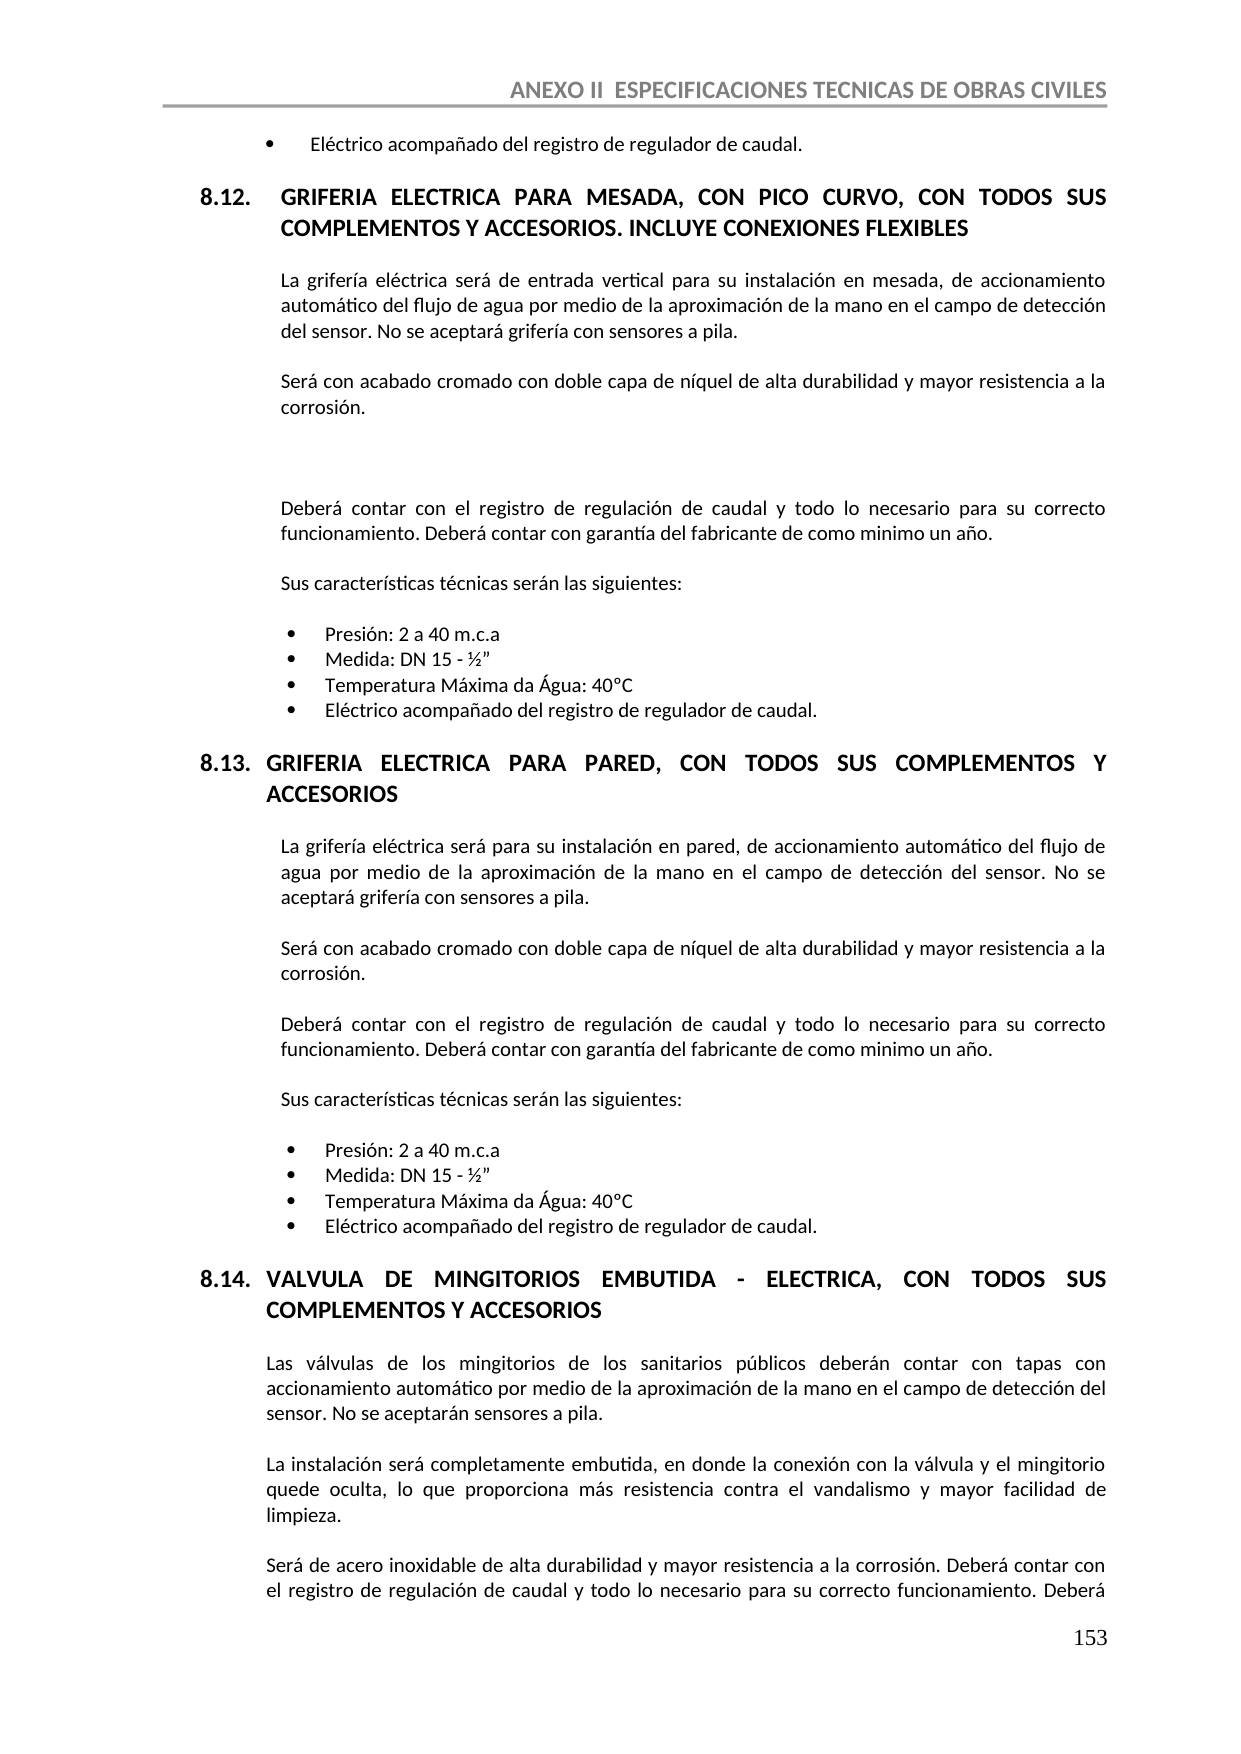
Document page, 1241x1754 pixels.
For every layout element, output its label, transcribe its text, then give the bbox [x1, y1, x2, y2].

text Será con acabado cromado con doble capa de níquel de alta durabilidad y mayor resistencia a la corrosión. [281, 935, 1107, 986]
text Será con acabado cromado con doble capa de níquel de alta durabilidad y mayor resistencia a la corrosión. [281, 368, 1107, 419]
list Eléctrico acompañado del registro de regulador de caudal. [288, 697, 1107, 723]
list GRIFERIA ELECTRICA PARA MESADA, CON PICO CURVO, CON TODOS SUS COMPLEMENTOS Y ACCESORIOS. INCLUYE CONEXIONES FLEXIBLES [200, 181, 1107, 242]
list Medida: DN 15 - ½” [287, 1162, 1107, 1188]
text La instalación será completamente embutida, en donde la conexión con la válvula y el mingitorio quede oculta, lo que proporciona más resistencia contra el vandalismo y mayor facilidad de limpieza. [266, 1451, 1107, 1527]
list VALVULA DE MINGITORIOS EMBUTIDA - ELECTRICA, CON TODOS SUS COMPLEMENTOS Y ACCESORIOS [200, 1264, 1107, 1325]
text Sus características técnicas serán las siguientes: [281, 571, 1107, 596]
text Deberá contar con el registro de regulación de caudal y todo lo necesario para su correcto funcionamiento. Deberá contar con garantía del fabricante de como minimo un año. [281, 1011, 1107, 1062]
list Medida: DN 15 - ½” [288, 646, 1107, 672]
list Temperatura Máxima da Água: 40ºC [287, 1188, 1107, 1213]
list Temperatura Máxima da Água: 40ºC [288, 672, 1107, 697]
list Eléctrico acompañado del registro de regulador de caudal. [266, 131, 1107, 156]
text Las válvulas de los mingitorios de los sanitarios públicos deberán contar con tapas con accionamiento automático por medio de la aproximación de la mano en el campo de detección del sensor. No se aceptarán sensores a pila. [266, 1350, 1107, 1426]
list Presión: 2 a 40 m.c.a [288, 621, 1107, 646]
list Presión: 2 a 40 m.c.a [287, 1137, 1107, 1162]
list Eléctrico acompañado del registro de regulador de caudal. [287, 1213, 1107, 1239]
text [266, 1552, 1107, 1603]
text Deberá contar con el registro de regulación de caudal y todo lo necesario para su correcto funcionamiento. Deberá contar con garantía del fabricante de como minimo un año. [281, 495, 1107, 546]
list GRIFERIA ELECTRICA PARA PARED, CON TODOS SUS COMPLEMENTOS Y ACCESORIOS [200, 748, 1107, 809]
text Sus características técnicas serán las siguientes: [281, 1087, 1107, 1112]
text La grifería eléctrica será para su instalación en pared, de accionamiento automático del flujo de agua por medio de la aproximación de la mano en el campo de detección del sensor. No se aceptará grifería con sensores a pila. [281, 834, 1107, 910]
